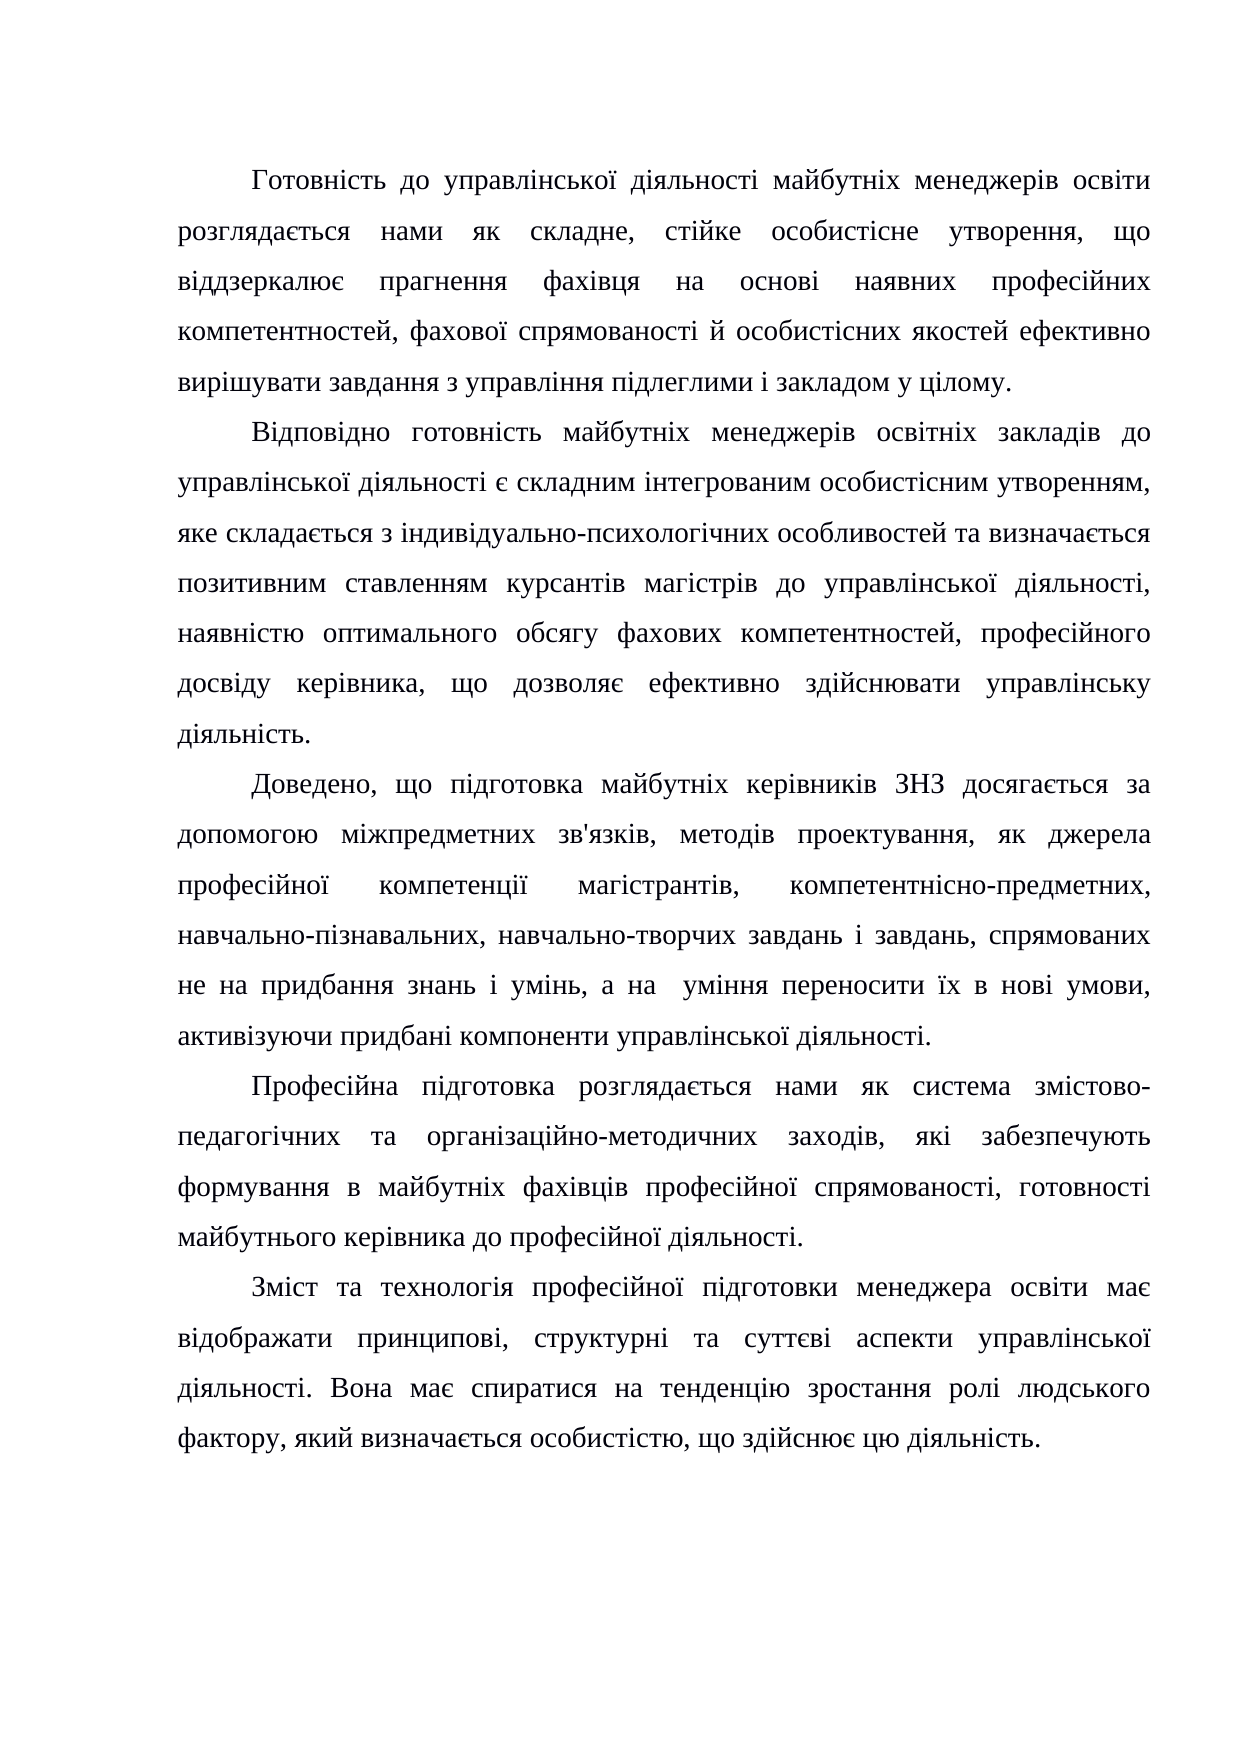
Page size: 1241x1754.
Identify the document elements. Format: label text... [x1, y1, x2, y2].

text Зміст та технологія професійної підготовки менеджера освіти має відображати принципові, структурні та суттєві аспекти управлінської діяльності. Вона має спиратися на тенденцію зростання ролі людського фактору, який визначається особистістю, що здійснює цю діяльність. [177, 1269, 1152, 1454]
text Доведено, що підготовка майбутніх керівників ЗНЗ досягається за допомогою міжпредметних зв'язків, методів проектування, як джерела професійної компетенції магістрантів, компетентнісно-предметних, навчально-пізнавальних, навчально-творчих завдань і завдань, спрямованих не на придбання знань і умінь, а на уміння переносити їх в нові умови, активізуючи придбані компоненти управлінської діяльності. [177, 766, 1152, 1051]
text Відповідно готовність майбутніх менеджерів освітніх закладів до управлінської діяльності є складним інтегрованим особистісним утворенням, яке складається з індивідуально-психологічних особливостей та визначається позитивним ставленням курсантів магістрів до управлінської діяльності, наявністю оптимального обсягу фахових компетентностей, професійного досвіду керівника, що дозволяє ефективно здійснювати управлінську діяльність. [177, 414, 1152, 749]
text Готовність до управлінської діяльності майбутніх менеджерів освіти розглядається нами як складне, стійке особистісне утворення, що віддзеркалює прагнення фахівця на основі наявних професійних компетентностей, фахової спрямованості й особистісних якостей ефективно вирішувати завдання з управління підлеглими і закладом у цілому. [177, 162, 1152, 397]
text Професійна підготовка розглядається нами як система змістово-педагогічних та організаційно-методичних заходів, які забезпечують формування в майбутніх фахівців професійної спрямованості, готовності майбутнього керівника до професійної діяльності. [177, 1068, 1152, 1253]
